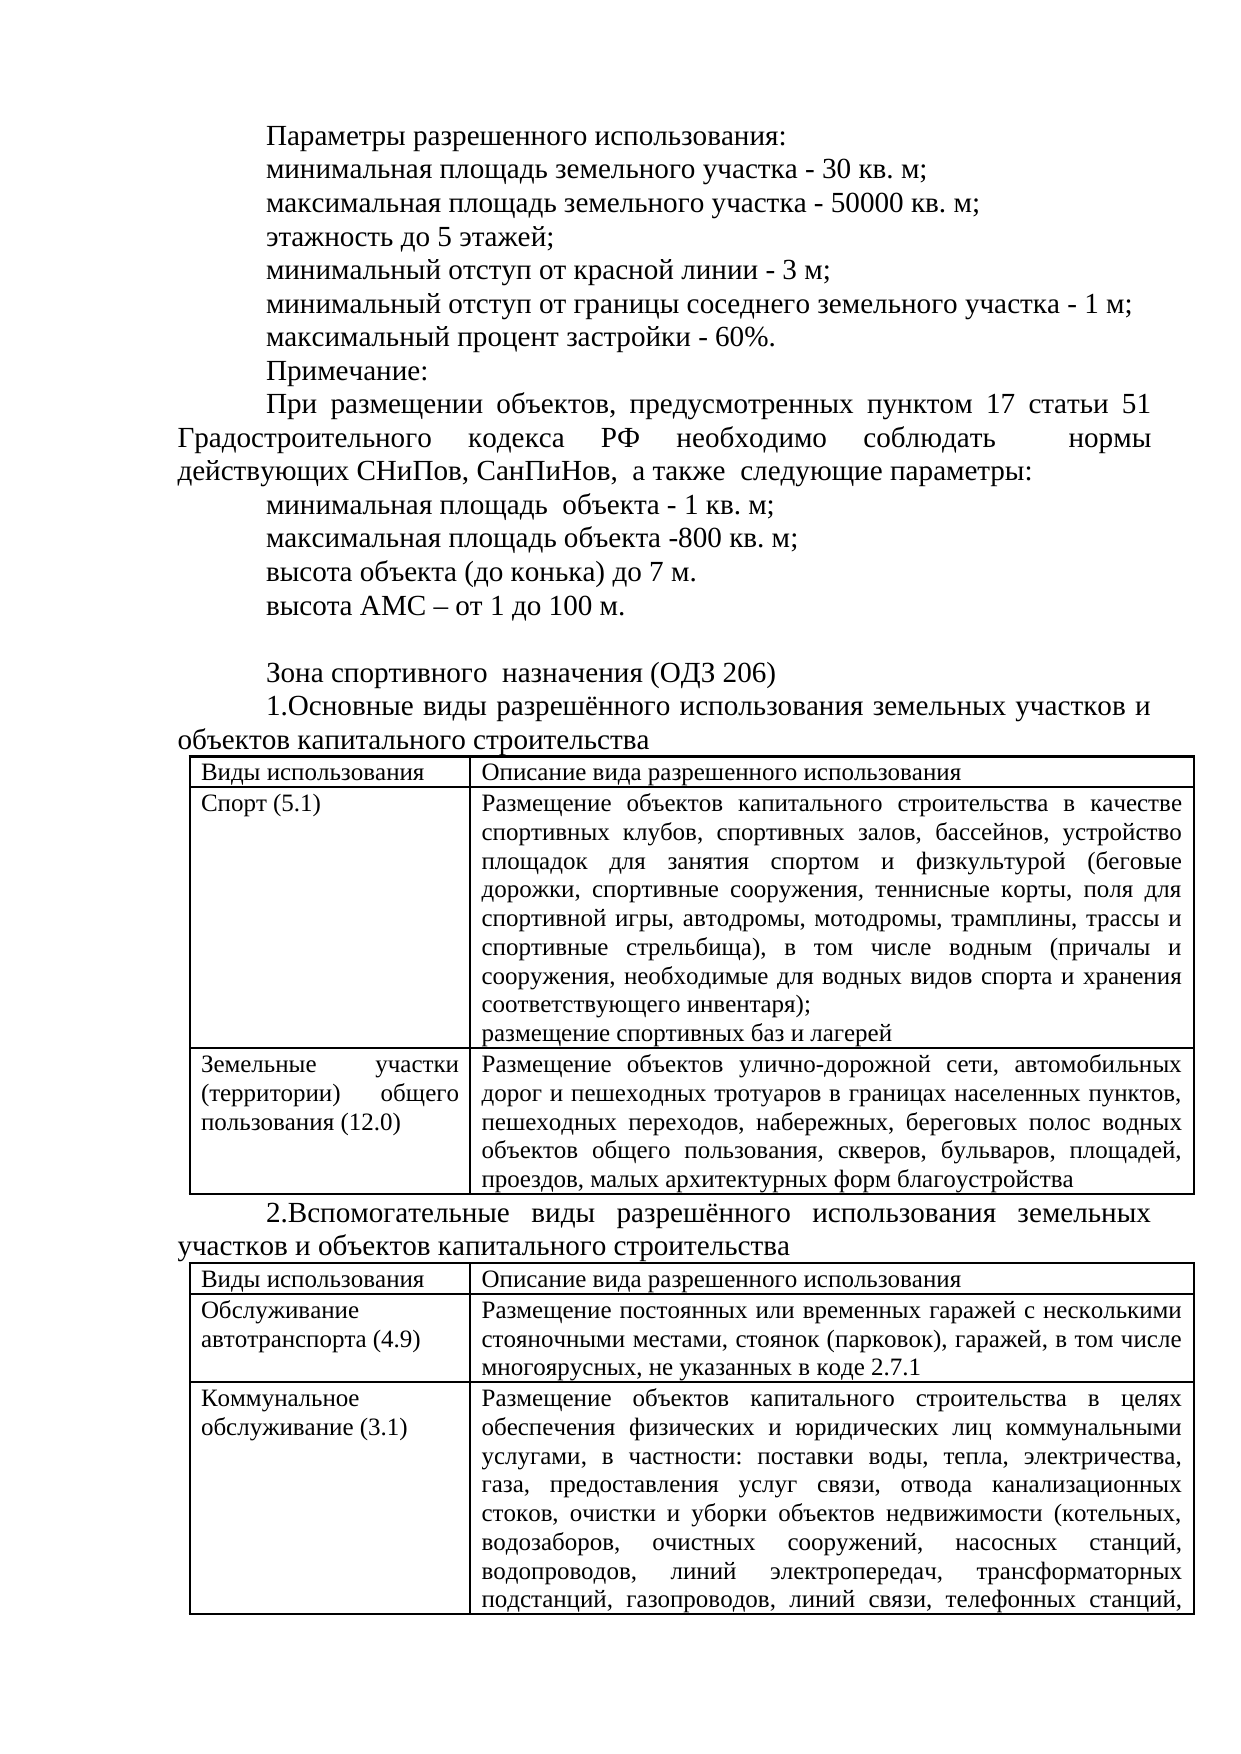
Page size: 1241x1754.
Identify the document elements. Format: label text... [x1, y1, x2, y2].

table_cell Размещение постоянных или временных гаражей с несколькими стояночными местами, стоянок (парковок), гаражей, в том числе многоярусных, не указанных в коде 2.7.1 [471, 1295, 1193, 1381]
text высота АМС – от 1 до 100 м. [177, 588, 1152, 621]
text При размещении объектов, предусмотренных пунктом 17 статьи 51 Градостроительного кодекса РФ необходимо соблюдать нормы действующих СНиПов, СанПиНов, а также следующие параметры: [177, 386, 1152, 487]
table_header Виды использования [191, 1264, 469, 1293]
text Параметры разрешенного использования: [177, 118, 1152, 152]
text максимальная площадь земельного участка - 50000 кв. м; [177, 185, 1152, 219]
text высота объекта (до конька) до 7 м. [177, 554, 1152, 588]
table_header Виды использования [191, 758, 469, 786]
table_header Описание вида разрешенного использования [471, 758, 1193, 786]
text максимальная площадь объекта -800 кв. м; [177, 521, 1152, 554]
text минимальная площадь земельного участка - 30 кв. м; [177, 152, 1152, 185]
text Примечание: [177, 353, 1152, 386]
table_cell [471, 1383, 1193, 1613]
text 2.Вспомогательные виды разрешённого использования земельных участков и объектов капитального строительства [177, 1195, 1152, 1262]
text 1.Основные виды разрешённого использования земельных участков и объектов капитального строительства [177, 688, 1152, 755]
text минимальный отступ от границы соседнего земельного участка - 1 м; [177, 286, 1152, 319]
table_cell Земельные участки (территории) общего пользования (12.0) [191, 1049, 469, 1193]
table_cell Размещение объектов капитального строительства в качестве спортивных клубов, спортивных залов, бассейнов, устройство площадок для занятия спортом и физкультурой (беговые дорожки, спортивные сооружения, теннисные корты, поля для спортивной игры, автодромы, мотодромы, трамплины, трассы и спортивные стрельбища), в том числе водным (причалы и сооружения, необходимые для водных видов спорта и хранения соответствующего инвентаря); размещение спортивных баз и лагерей [471, 788, 1193, 1047]
table_cell Спорт (5.1) [191, 788, 469, 1047]
text минимальная площадь объекта - 1 кв. м; [177, 487, 1152, 521]
text минимальный отступ от красной линии - 3 м; [177, 252, 1152, 286]
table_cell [191, 1383, 469, 1613]
table_cell Обслуживание автотранспорта (4.9) [191, 1295, 469, 1381]
table_cell Размещение объектов улично-дорожной сети, автомобильных дорог и пешеходных тротуаров в границах населенных пунктов, пешеходных переходов, набережных, береговых полос водных объектов общего пользования, скверов, бульваров, площадей, проездов, малых архитектурных форм благоустройства [471, 1049, 1193, 1193]
table_header Описание вида разрешенного использования [471, 1264, 1193, 1293]
text Зона спортивного назначения (ОДЗ 206) [177, 655, 1152, 688]
text этажность до 5 этажей; [177, 219, 1152, 252]
text максимальный процент застройки - 60%. [177, 319, 1152, 353]
